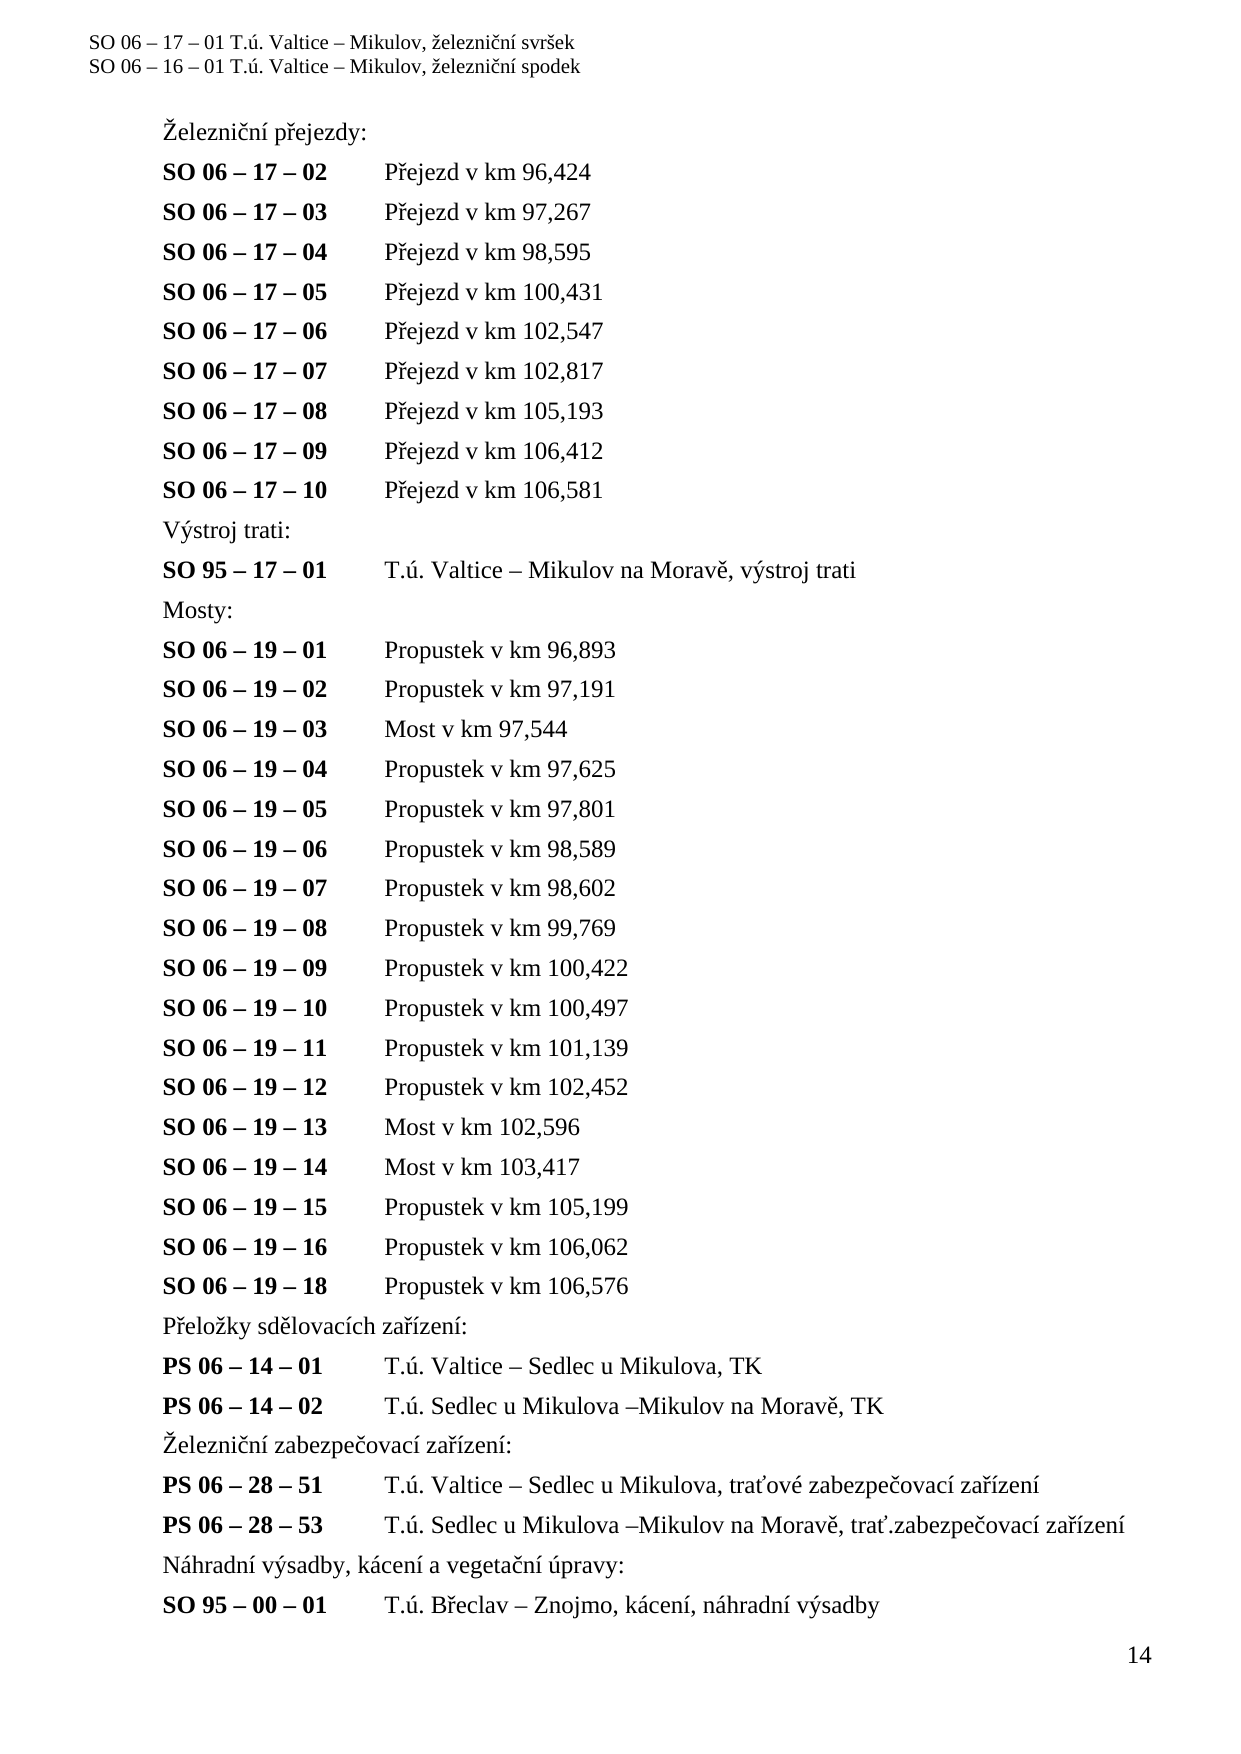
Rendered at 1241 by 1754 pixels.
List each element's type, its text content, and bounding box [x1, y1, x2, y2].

text PS 06 – 14 – 01 T.ú. Valtice – Sedlec u Mikulova, TK [89, 1352, 1152, 1380]
text SO 06 – 17 – 10 Přejezd v km 106,581 [89, 477, 1152, 504]
text SO 06 – 17 – 02 Přejezd v km 96,424 [89, 159, 1152, 186]
text SO 06 – 19 – 14 Most v km 103,417 [89, 1153, 1152, 1181]
text SO 06 – 19 – 07 Propustek v km 98,602 [89, 875, 1152, 902]
text PS 06 – 28 – 51 T.ú. Valtice – Sedlec u Mikulova, traťové zabezpečovací zařízení [89, 1472, 1152, 1499]
text SO 06 – 19 – 12 Propustek v km 102,452 [89, 1074, 1152, 1101]
text SO 95 – 00 – 01 T.ú. Břeclav – Znojmo, kácení, náhradní výsadby [89, 1591, 1152, 1618]
text SO 06 – 19 – 08 Propustek v km 99,769 [89, 915, 1152, 942]
text PS 06 – 14 – 02 T.ú. Sedlec u Mikulova –Mikulov na Moravě, TK [89, 1392, 1152, 1419]
text SO 06 – 19 – 03 Most v km 97,544 [89, 716, 1152, 743]
text Železniční přejezdy: [89, 119, 1152, 146]
text SO 95 – 17 – 01 T.ú. Valtice – Mikulov na Moravě, výstroj trati [89, 557, 1152, 584]
text SO 06 – 19 – 01 Propustek v km 96,893 [89, 636, 1152, 663]
text SO 06 – 19 – 11 Propustek v km 101,139 [89, 1034, 1152, 1061]
text SO 06 – 19 – 16 Propustek v km 106,062 [89, 1233, 1152, 1260]
text SO 06 – 19 – 10 Propustek v km 100,497 [89, 994, 1152, 1022]
text SO 06 – 17 – 05 Přejezd v km 100,431 [89, 278, 1152, 305]
text SO 06 – 17 – 03 Přejezd v km 97,267 [89, 198, 1152, 226]
text SO 06 – 19 – 02 Propustek v km 97,191 [89, 676, 1152, 703]
text PS 06 – 28 – 53 T.ú. Sedlec u Mikulova –Mikulov na Moravě, trať.zabezpečovací zařízení [89, 1512, 1152, 1539]
text SO 06 – 17 – 04 Přejezd v km 98,595 [89, 238, 1152, 266]
text SO 06 – 17 – 07 Přejezd v km 102,817 [89, 358, 1152, 385]
text Náhradní výsadby, kácení a vegetační úpravy: [89, 1551, 1152, 1579]
text Přeložky sdělovacích zařízení: [89, 1313, 1152, 1340]
text SO 06 – 19 – 06 Propustek v km 98,589 [89, 835, 1152, 862]
text SO 06 – 19 – 09 Propustek v km 100,422 [89, 954, 1152, 982]
text SO 06 – 17 – 09 Přejezd v km 106,412 [89, 437, 1152, 464]
text Železniční zabezpečovací zařízení: [89, 1432, 1152, 1459]
text SO 06 – 17 – 06 Přejezd v km 102,547 [89, 318, 1152, 345]
text SO 06 – 17 – 08 Přejezd v km 105,193 [89, 397, 1152, 425]
text SO 06 – 19 – 04 Propustek v km 97,625 [89, 756, 1152, 783]
text SO 06 – 19 – 05 Propustek v km 97,801 [89, 795, 1152, 823]
text SO 06 – 19 – 13 Most v km 102,596 [89, 1114, 1152, 1141]
text SO 06 – 19 – 15 Propustek v km 105,199 [89, 1193, 1152, 1221]
text Mosty: [89, 596, 1152, 624]
text SO 06 – 19 – 18 Propustek v km 106,576 [89, 1273, 1152, 1300]
text Výstroj trati: [89, 517, 1152, 544]
